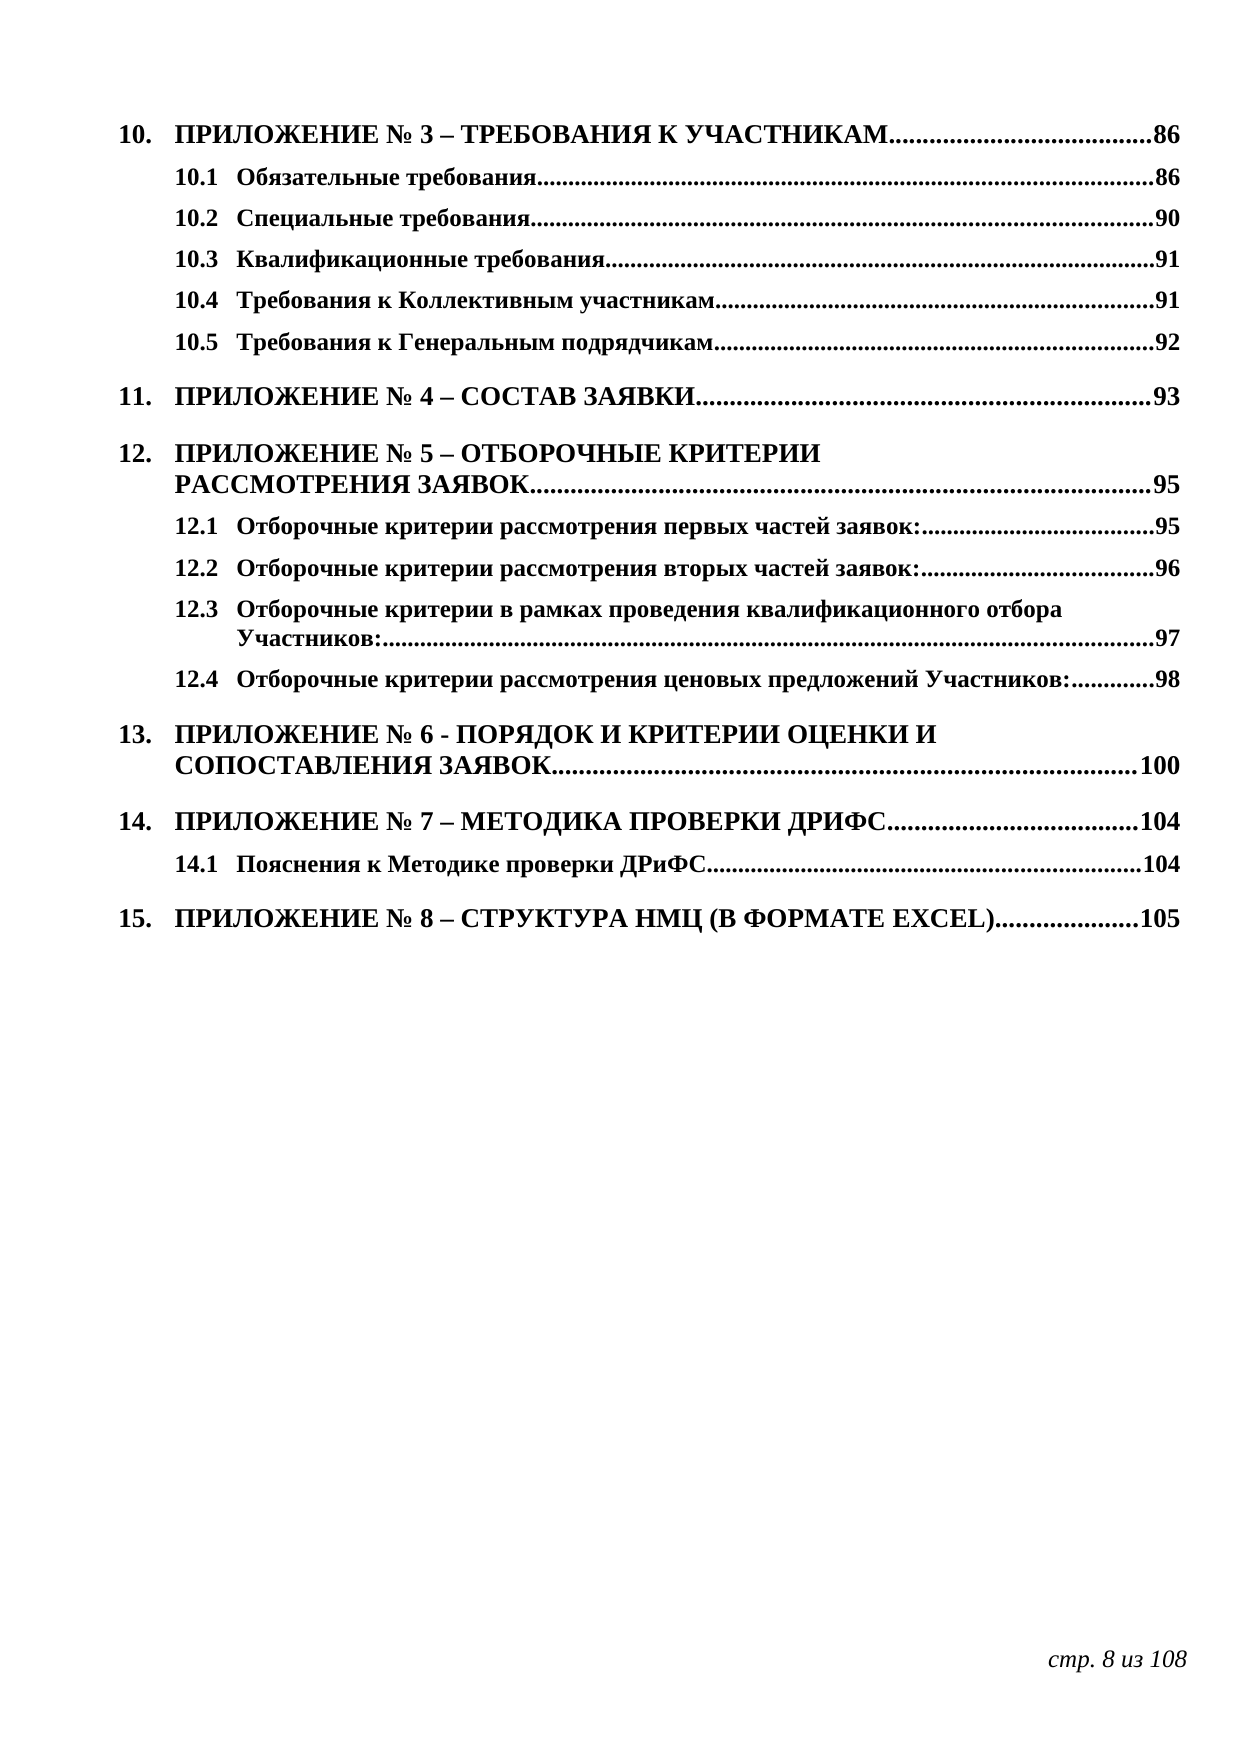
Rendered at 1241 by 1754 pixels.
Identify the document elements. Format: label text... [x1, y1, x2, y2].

text 10.4 Требования к Коллективным участникам 91 [174, 286, 1093, 314]
text 10.1 Обязательные требования 86 [174, 162, 1093, 191]
text 10.3 Квалификационные требования 91 [174, 244, 1093, 273]
text 14. ПРИЛОЖЕНИЕ № 7 – МЕТОДИКА ПРОВЕРКИ ДРИФС 104 [118, 805, 1063, 836]
text 12. ПРИЛОЖЕНИЕ № 5 – ОТБОРОЧНЫЕ КРИТЕРИИ РАССМОТРЕНИЯ ЗАЯВОК 95 [118, 437, 1063, 499]
text 12.4 Отборочные критерии рассмотрения ценовых предложений Участников: 98 [174, 664, 1093, 693]
text 12.2 Отборочные критерии рассмотрения вторых частей заявок: 96 [174, 553, 1093, 581]
text 12.1 Отборочные критерии рассмотрения первых частей заявок: 95 [174, 511, 1093, 540]
text 10.2 Специальные требования 90 [174, 203, 1093, 232]
text 10.5 Требования к Генеральным подрядчикам 92 [174, 327, 1093, 356]
text 11. ПРИЛОЖЕНИЕ № 4 – СОСТАВ ЗАЯВКИ 93 [118, 381, 1063, 412]
text 15. ПРИЛОЖЕНИЕ № 8 – СТРУКТУРА НМЦ (в формате Excel) 105 [118, 902, 1063, 933]
text 12.3 Отборочные критерии в рамках проведения квалификационного отбора Участников: 97 [174, 594, 1093, 651]
text 10. ПРИЛОЖЕНИЕ № 3 – ТРЕБОВАНИЯ К УЧАСТНИКАМ 86 [118, 118, 1063, 149]
text 13. ПРИЛОЖЕНИЕ № 6 - ПОРЯДОК И КРИТЕРИИ ОЦЕНКИ И СОПОСТАВЛЕНИЯ ЗАЯВОК 100 [118, 718, 1063, 780]
text 14.1 Пояснения к Методике проверки ДРиФС 104 [174, 849, 1093, 877]
